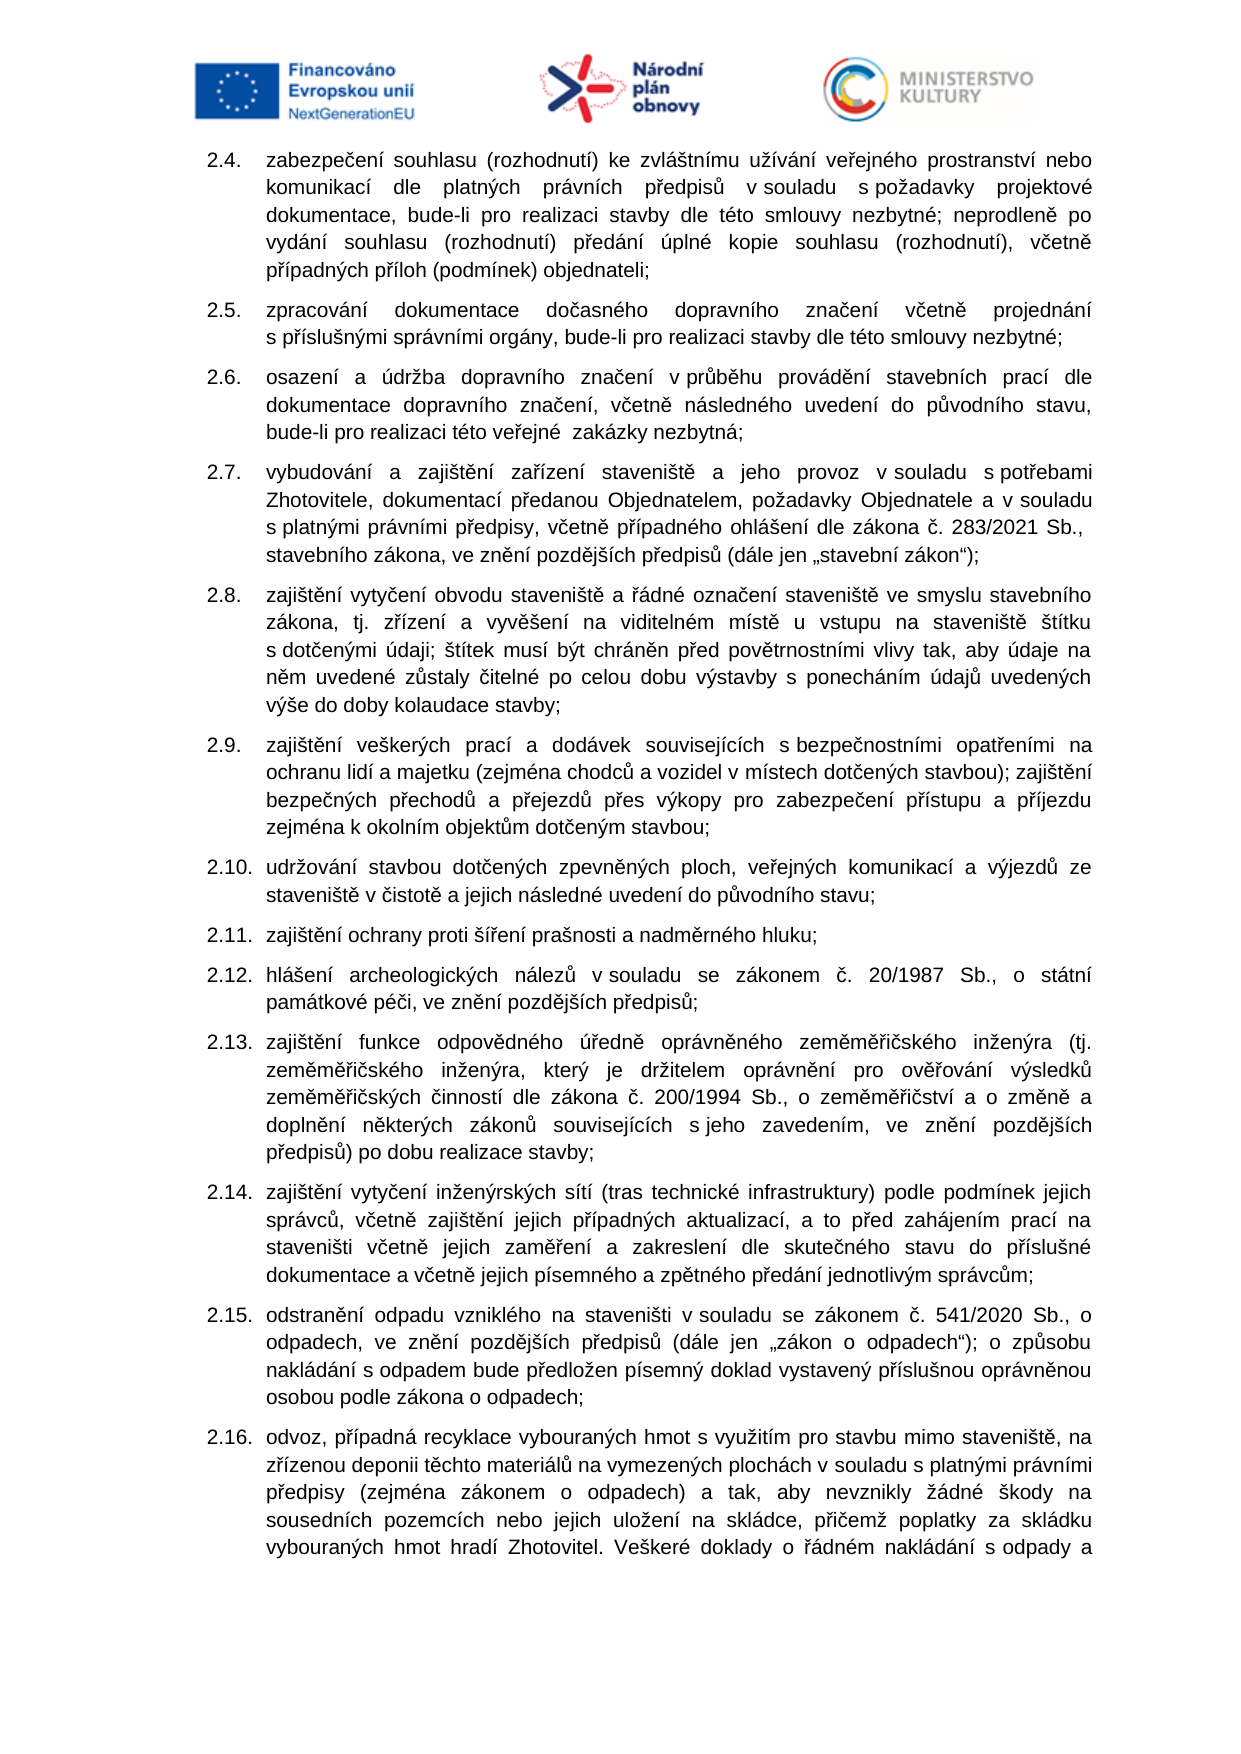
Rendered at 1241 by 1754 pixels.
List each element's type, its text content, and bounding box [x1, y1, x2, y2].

list zabezpečení souhlasu (rozhodnutí) ke zvláštnímu užívání veřejného prostranství nebo komunikací dle platných právních předpisů v souladu s požadavky projektové dokumentace, bude-li pro realizaci stavby dle této smlouvy nezbytné; neprodleně po vydání souhlasu (rozhodnutí) předání úplné kopie souhlasu (rozhodnutí), včetně případných příloh (podmínek) objednateli; [207, 148, 1093, 282]
list zpracování dokumentace dočasného dopravního značení včetně projednání s příslušnými správními orgány, bude-li pro realizaci stavby dle této smlouvy nezbytné; [207, 298, 1093, 349]
list hlášení archeologických nálezů v souladu se zákonem č. 20/1987 Sb., o státní památkové péči, ve znění pozdějších předpisů; [207, 963, 1093, 1014]
list udržování stavbou dotčených zpevněných ploch, veřejných komunikací a výjezdů ze staveniště v čistotě a jejich následné uvedení do původního stavu; [207, 855, 1093, 907]
list zajištění ochrany proti šíření prašnosti a nadměrného hluku; [207, 923, 1093, 947]
picture [147, 31, 1093, 148]
list zajištění vytyčení inženýrských sítí (tras technické infrastruktury) podle podmínek jejich správců, včetně zajištění jejich případných aktualizací, a to před zahájením prací na staveništi včetně jejich zaměření a zakreslení dle skutečného stavu do příslušné dokumentace a včetně jejich písemného a zpětného předání jednotlivým správcům; [207, 1180, 1093, 1287]
list zajištění funkce odpovědného úředně oprávněného zeměměřičského inženýra (tj. zeměměřičského inženýra, který je držitelem oprávnění pro ověřování výsledků zeměměřičských činností dle zákona č. 200/1994 Sb., o zeměměřičství a o změně a doplnění některých zákonů souvisejících s jeho zavedením, ve znění pozdějších předpisů) po dobu realizace stavby; [207, 1030, 1093, 1164]
list osazení a údržba dopravního značení v průběhu provádění stavebních prací dle dokumentace dopravního značení, včetně následného uvedení do původního stavu, bude-li pro realizaci této veřejné zakázky nezbytná; [207, 365, 1093, 444]
list zajištění veškerých prací a dodávek souvisejících s bezpečnostními opatřeními na ochranu lidí a majetku (zejména chodců a vozidel v místech dotčených stavbou); zajištění bezpečných přechodů a přejezdů přes výkopy pro zabezpečení přístupu a příjezdu zejména k okolním objektům dotčeným stavbou; [207, 733, 1093, 839]
list vybudování a zajištění zařízení staveniště a jeho provoz v souladu s potřebami Zhotovitele, dokumentací předanou Objednatelem, požadavky Objednatele a v souladu s platnými právními předpisy, včetně případného ohlášení dle zákona č. 283/2021 Sb., stavebního zákona, ve znění pozdějších předpisů (dále jen „stavební zákon“); [207, 460, 1093, 567]
list odstranění odpadu vzniklého na staveništi v souladu se zákonem č. 541/2020 Sb., o odpadech, ve znění pozdějších předpisů (dále jen „zákon o odpadech“); o způsobu nakládání s odpadem bude předložen písemný doklad vystavený příslušnou oprávněnou osobou podle zákona o odpadech; [207, 1303, 1093, 1409]
list zajištění vytyčení obvodu staveniště a řádné označení staveniště ve smyslu stavebního zákona, tj. zřízení a vyvěšení na viditelném místě u vstupu na staveniště štítku s dotčenými údaji; štítek musí být chráněn před povětrnostními vlivy tak, aby údaje na něm uvedené zůstaly čitelné po celou dobu výstavby s ponecháním údajů uvedených výše do doby kolaudace stavby; [207, 583, 1093, 717]
